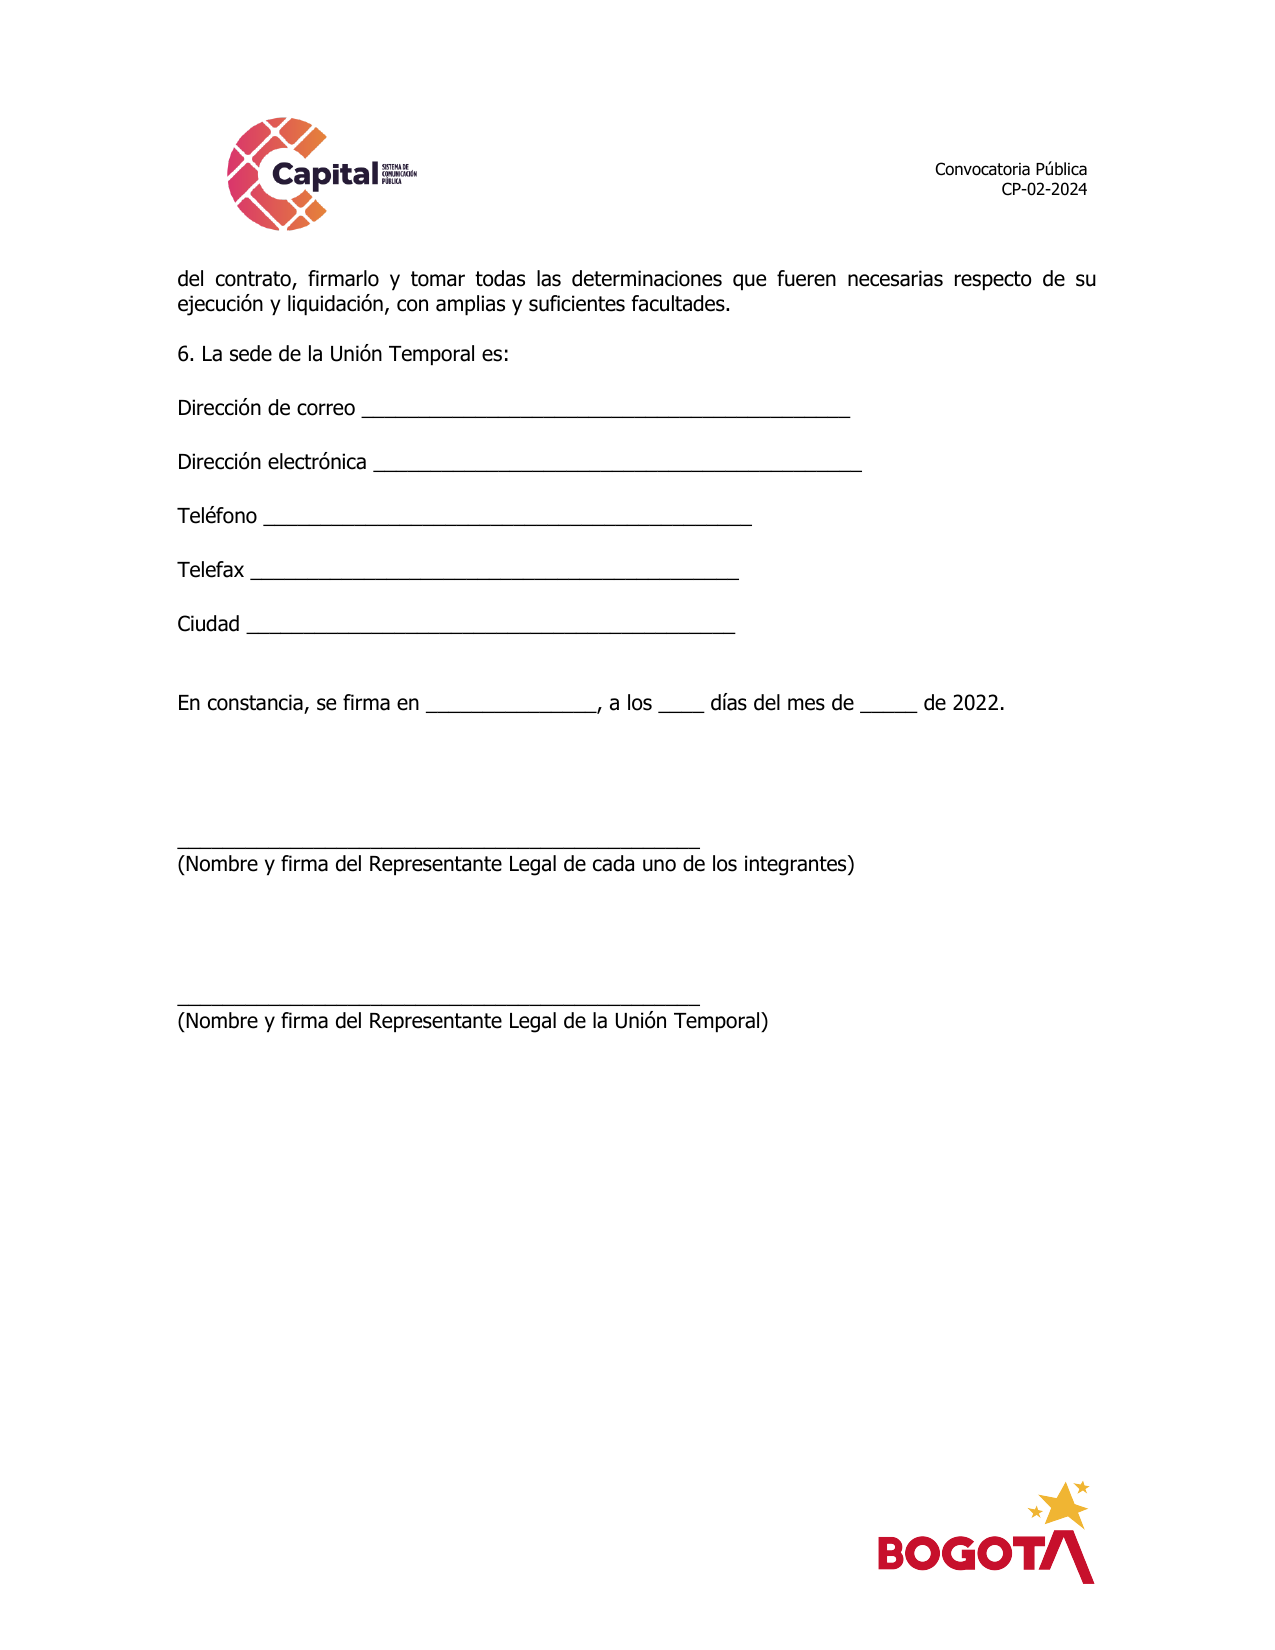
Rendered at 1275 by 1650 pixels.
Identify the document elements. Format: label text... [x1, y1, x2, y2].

picture [875, 1478, 1098, 1586]
text Teléfono ___________________________________________ [177, 503, 1098, 528]
text Dirección de correo ___________________________________________ [177, 395, 1098, 420]
text 6. La sede de la Unión Temporal es: [177, 341, 1098, 366]
text Dirección electrónica ___________________________________________ [177, 449, 1098, 474]
text Telefax ___________________________________________ [177, 557, 1098, 582]
text Ciudad ___________________________________________ [177, 611, 1098, 636]
text En constancia, se firma en _______________, a los ____ días del mes de _____ de 2022. [177, 689, 1098, 715]
text ______________________________________________ [177, 983, 1098, 1008]
text (Nombre y firma del Representante Legal de cada uno de los integrantes) [177, 851, 1098, 876]
text ______________________________________________ [177, 825, 1098, 851]
picture [197, 104, 430, 250]
text (Nombre y firma del Representante Legal de la Unión Temporal) [177, 1008, 1098, 1033]
